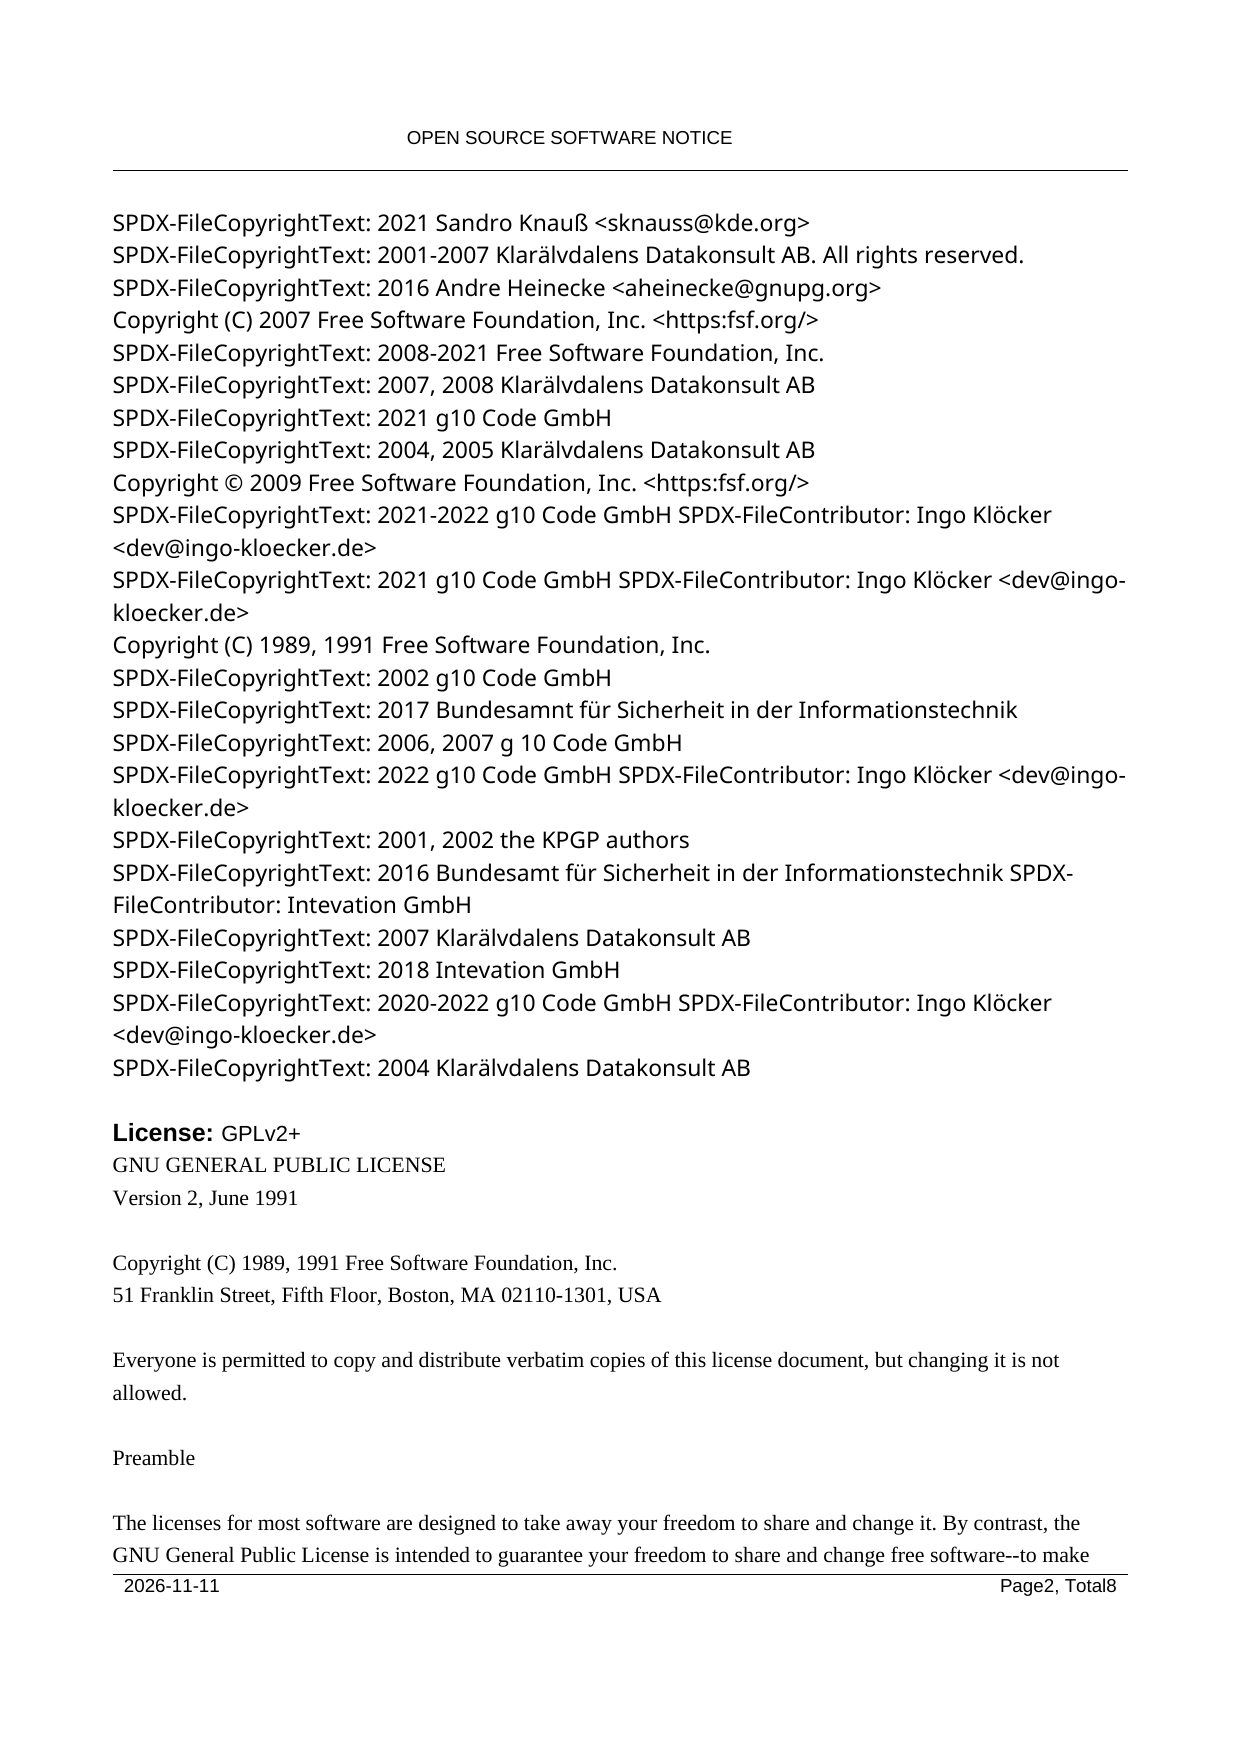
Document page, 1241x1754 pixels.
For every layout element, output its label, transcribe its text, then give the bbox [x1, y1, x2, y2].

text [112, 206, 1128, 1116]
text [112, 1149, 1128, 1571]
text License: GPLv2+ [112, 1116, 1128, 1149]
